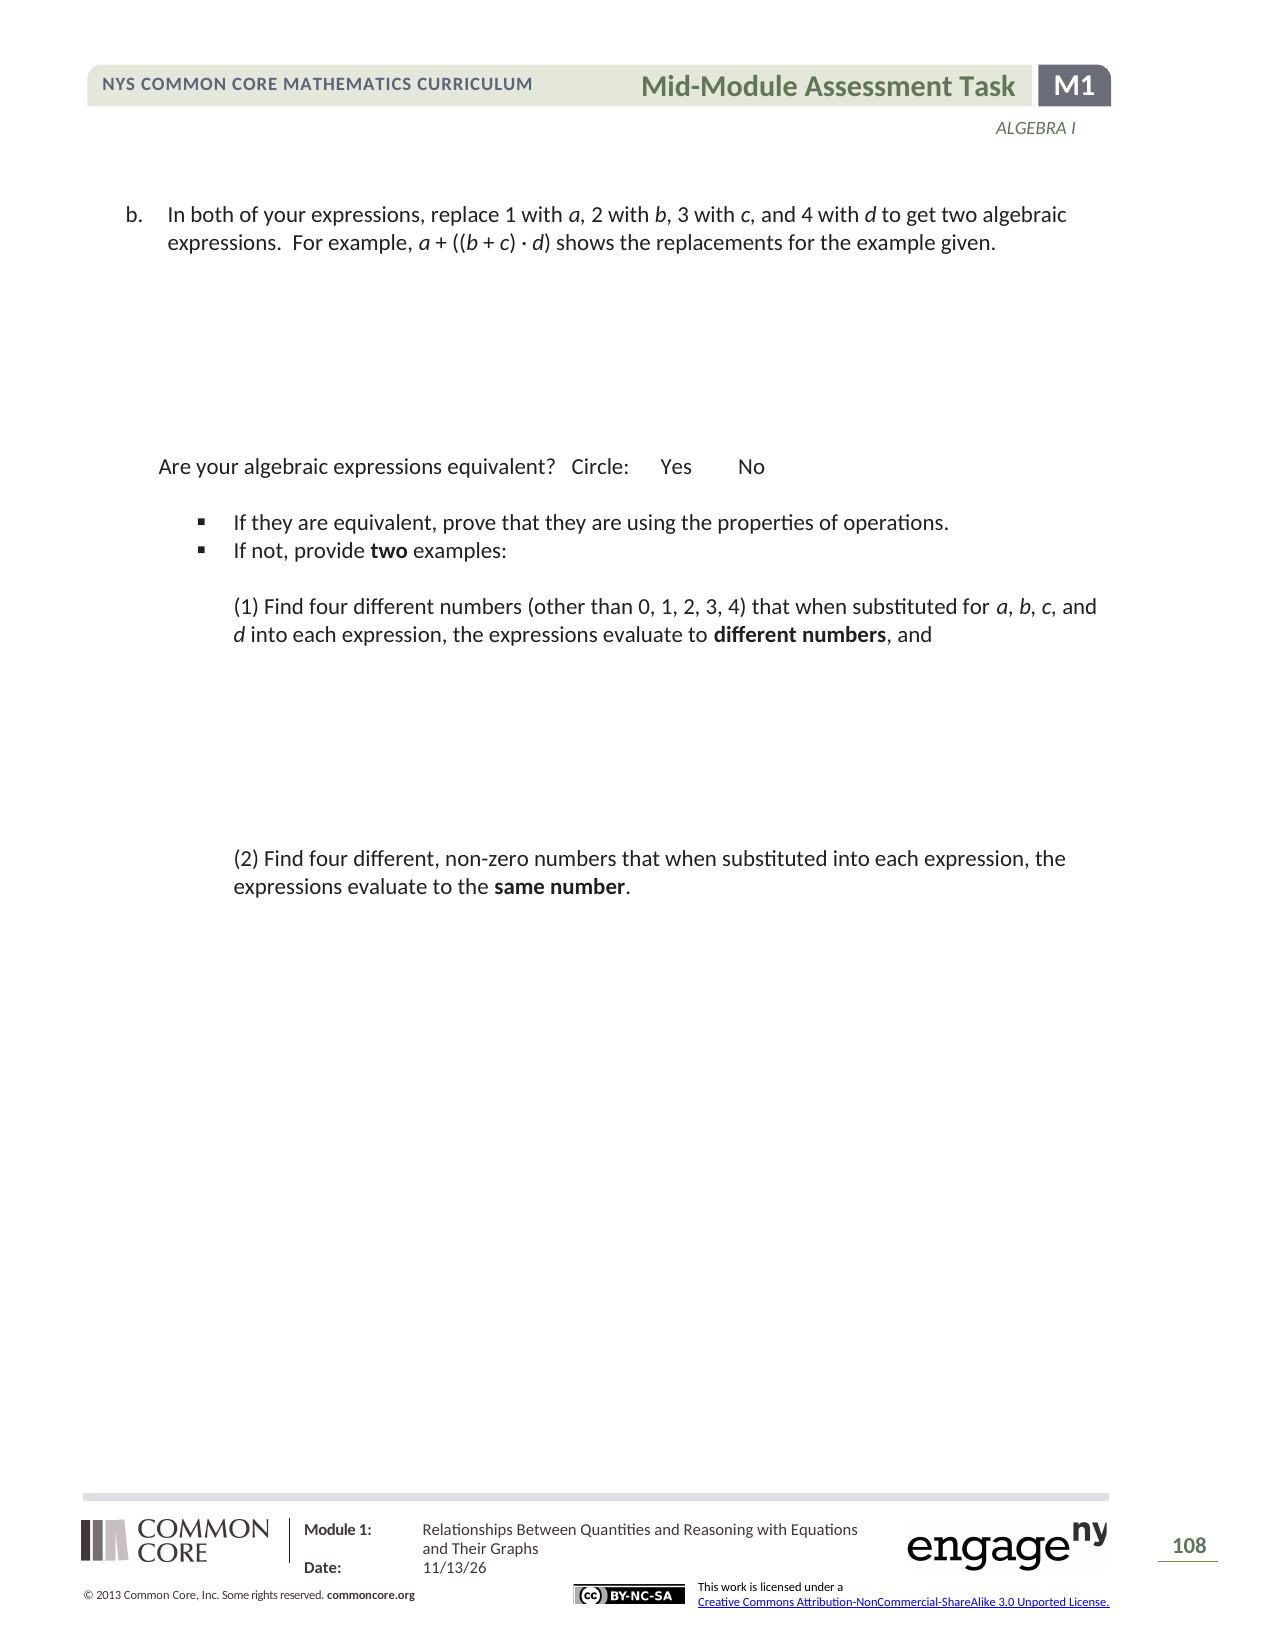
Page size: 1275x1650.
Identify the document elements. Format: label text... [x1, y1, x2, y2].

list In both of your expressions, replace 1 with a, 2 with b, 3 with c, and 4 with d to get two algebraic expressions. For example, a + ((b + c) · d) shows the replacements for the example given. [125, 200, 1108, 256]
list (2) Find four different, non-zero numbers that when substituted into each expression, the expressions evaluate to the same number. [233, 844, 1108, 901]
picture [81, 1517, 269, 1562]
list Are your algebraic expressions equivalent? Circle: Yes No [158, 396, 1108, 508]
list If they are equivalent, prove that they are using the properties of operations. [196, 508, 1108, 536]
picture [906, 1518, 1107, 1573]
list (1) Find four different numbers (other than 0, 1, 2, 3, 4) that when substituted for a, b, c, and d into each expression, the expressions evaluate to different numbers, and [233, 592, 1108, 648]
picture [572, 1584, 685, 1604]
list If not, provide two examples: [196, 536, 1108, 564]
